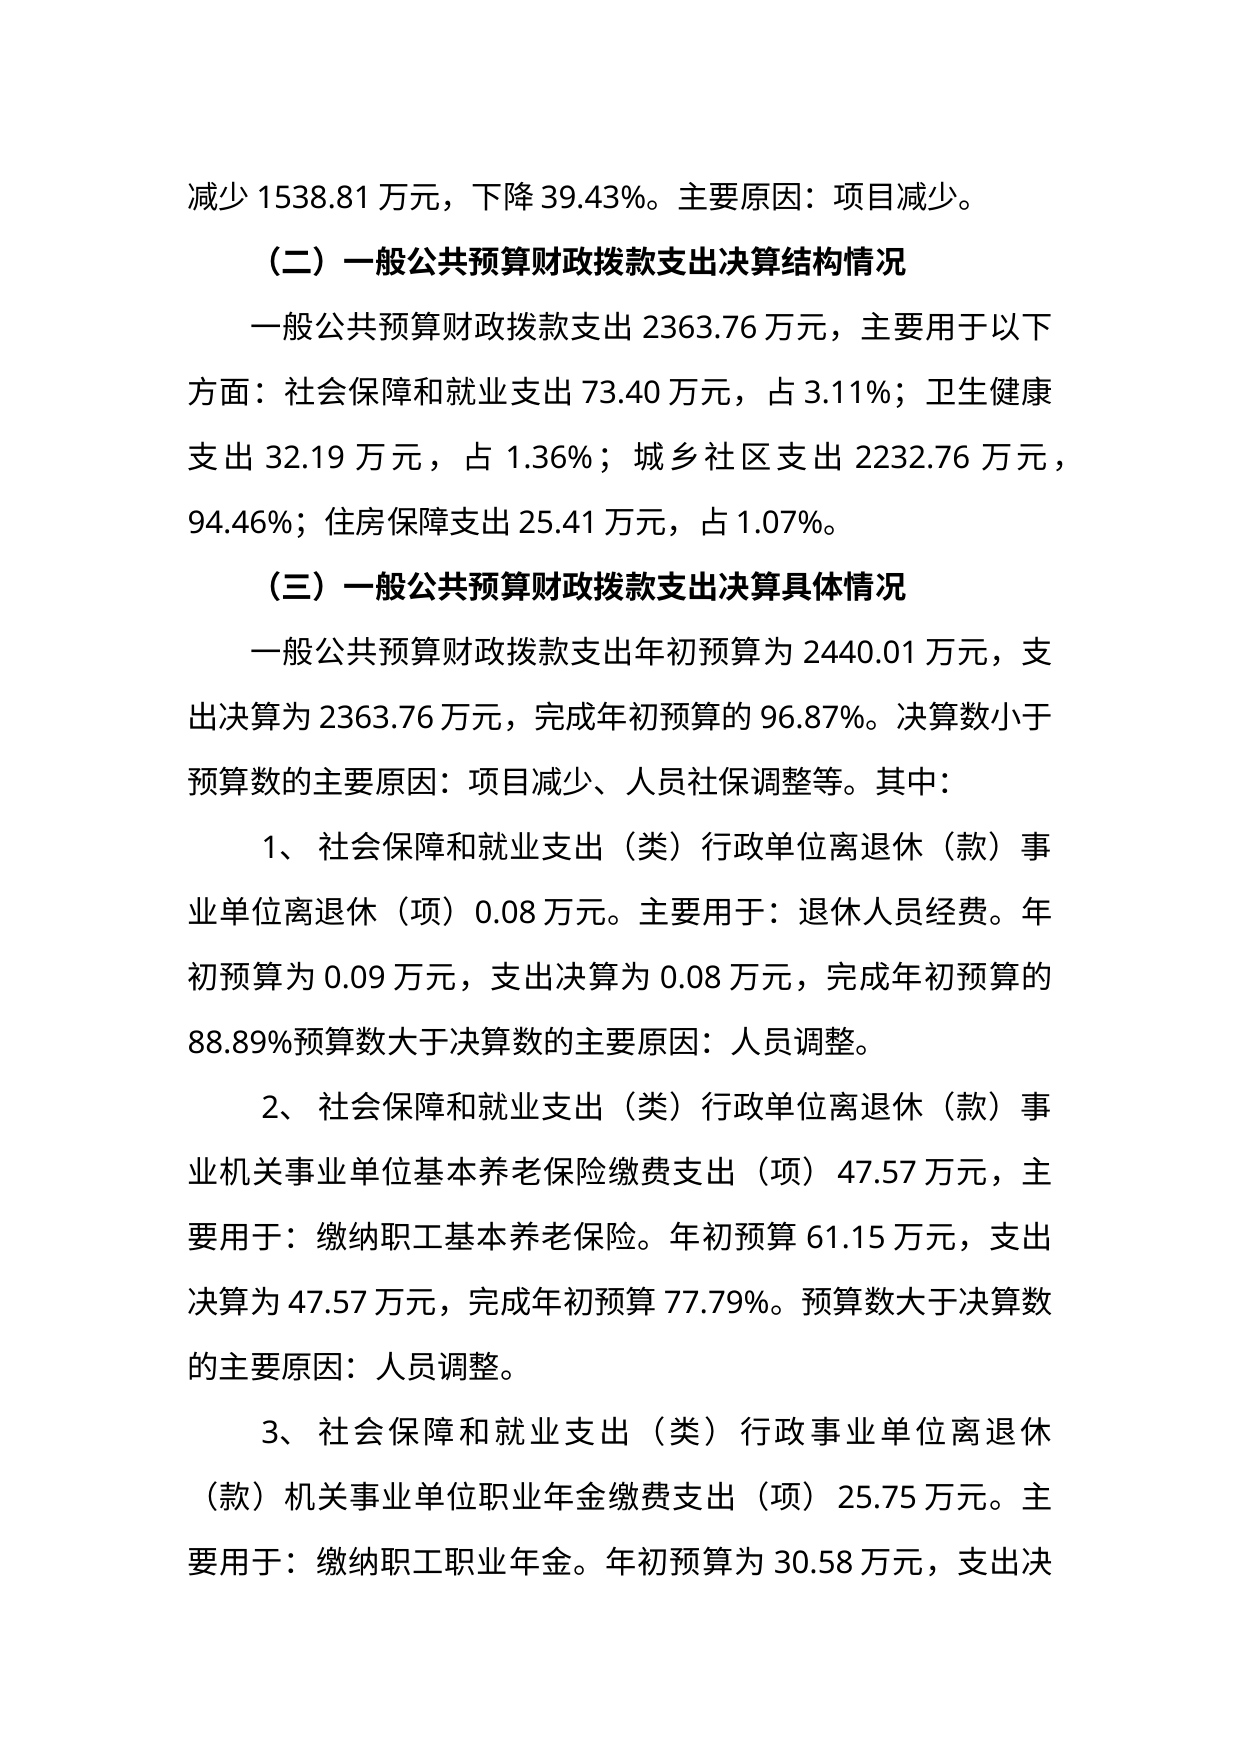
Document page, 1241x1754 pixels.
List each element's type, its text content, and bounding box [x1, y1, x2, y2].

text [187, 162, 1053, 227]
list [187, 1397, 1053, 1592]
text （三）一般公共预算财政拨款支出决算具体情况 [187, 552, 1053, 617]
list 社会保障和就业支出（类）行政单位离退休（款）事业单位离退休（项）0.08万元。主要用于：退休人员经费。年初预算为0.09万元，支出决算为0.08万元，完成年初预算的88.89%预算数大于决算数的主要原因：人员调整。 [187, 812, 1053, 1072]
text 一般公共预算财政拨款支出2363.76万元，主要用于以下方面：社会保障和就业支出73.40万元，占3.11%；卫生健康支出32.19万元，占1.36%；城乡社区支出2232.76万元，94.46%；住房保障支出25.41万元，占1.07%。 [187, 292, 1053, 552]
text （二）一般公共预算财政拨款支出决算结构情况 [187, 227, 1053, 292]
list 社会保障和就业支出（类）行政单位离退休（款）事业机关事业单位基本养老保险缴费支出（项）47.57万元，主要用于：缴纳职工基本养老保险。年初预算61.15万元，支出决算为47.57万元，完成年初预算77.79%。预算数大于决算数的主要原因：人员调整。 [187, 1072, 1053, 1397]
text 一般公共预算财政拨款支出年初预算为2440.01万元，支出决算为2363.76万元，完成年初预算的96.87%。决算数小于预算数的主要原因：项目减少、人员社保调整等。其中： [187, 617, 1053, 812]
